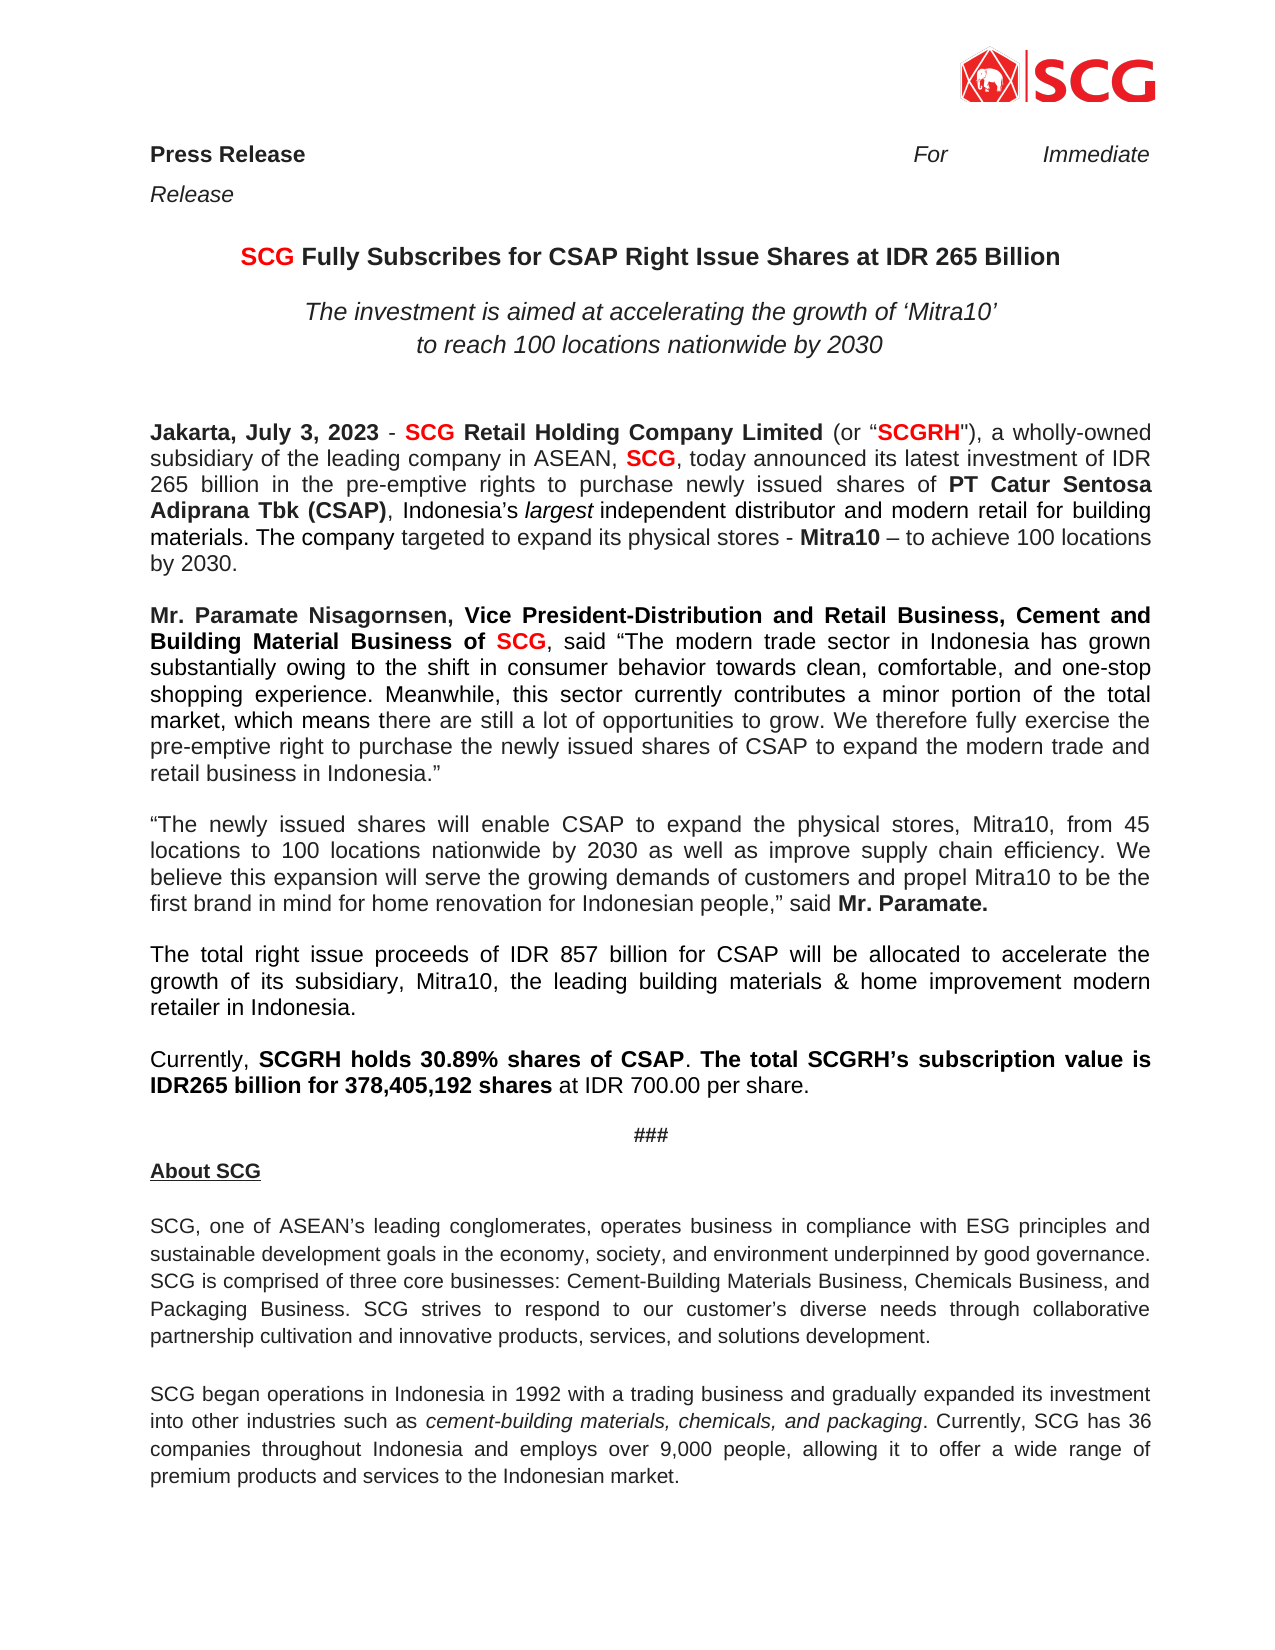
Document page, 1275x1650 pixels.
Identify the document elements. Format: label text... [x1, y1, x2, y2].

text Press Release For Immediate Release [150, 141, 1152, 207]
text About SCG [150, 1159, 1152, 1183]
text Mr. Paramate Nisagornsen, Vice President-Distribution and Retail Business, Cement and Building Material Business of SCG, said “The modern trade sector in Indonesia has grown substantially owing to the shift in consumer behavior towards clean, comfortable, and one-stop shopping experience. Meanwhile, this sector currently contributes a minor portion of the total market, which means there are still a lot of opportunities to grow. We therefore fully exercise the pre-emptive right to purchase the newly issued shares of CSAP to expand the modern trade and retail business in Indonesia.” [150, 602, 1152, 786]
text to reach 100 locations nationwide by 2030 [150, 330, 1152, 359]
text SCG began operations in Indonesia in 1992 with a trading business and gradually expanded its investment into other industries such as cement-building materials, chemicals, and packaging. Currently, SCG has 36 companies throughout Indonesia and employs over 9,000 people, allowing it to offer a wide range of premium products and services to the Indonesian market. [150, 1382, 1152, 1488]
text SCG Fully Subscribes for CSAP Right Issue Shares at IDR 265 Billion [150, 242, 1152, 271]
text The total right issue proceeds of IDR 857 billion for CSAP will be allocated to accelerate the growth of its subsidiary, Mitra10, the leading building materials & home improvement modern retailer in Indonesia. [150, 941, 1152, 1021]
text “The newly issued shares will enable CSAP to expand the physical stores, Mitra10, from 45 locations to 100 locations nationwide by 2030 as well as improve supply chain efficiency. We believe this expansion will serve the growing demands of customers and propel Mitra10 to be the first brand in mind for home renovation for Indonesian people,” said Mr. Paramate. [150, 811, 1152, 916]
text SCG, one of ASEAN’s leading conglomerates, operates business in compliance with ESG principles and sustainable development goals in the economy, society, and environment underpinned by good governance. SCG is comprised of three core businesses: Cement-Building Materials Business, Chemicals Business, and Packaging Business. SCG strives to respond to our customer’s diverse needs through collaborative partnership cultivation and innovative products, services, and solutions development. [150, 1214, 1152, 1348]
text The investment is aimed at accelerating the growth of ‘Mitra10’ [150, 297, 1152, 326]
picture [957, 45, 1158, 115]
text Currently, SCGRH holds 30.89% shares of CSAP. The total SCGRH’s subscription value is IDR265 billion for 378,405,192 shares at IDR 700.00 per share. [150, 1046, 1152, 1098]
text ### [150, 1123, 1152, 1147]
text Jakarta, July 3, 2023 - SCG Retail Holding Company Limited (or “SCGRH"), a wholly-owned subsidiary of the leading company in ASEAN, SCG, today announced its latest investment of IDR 265 billion in the pre-emptive rights to purchase newly issued shares of PT Catur Sentosa Adiprana Tbk (CSAP), Indonesia’s largest independent distributor and modern retail for building materials. The company targeted to expand its physical stores - Mitra10 – to achieve 100 locations by 2030. [150, 418, 1152, 577]
